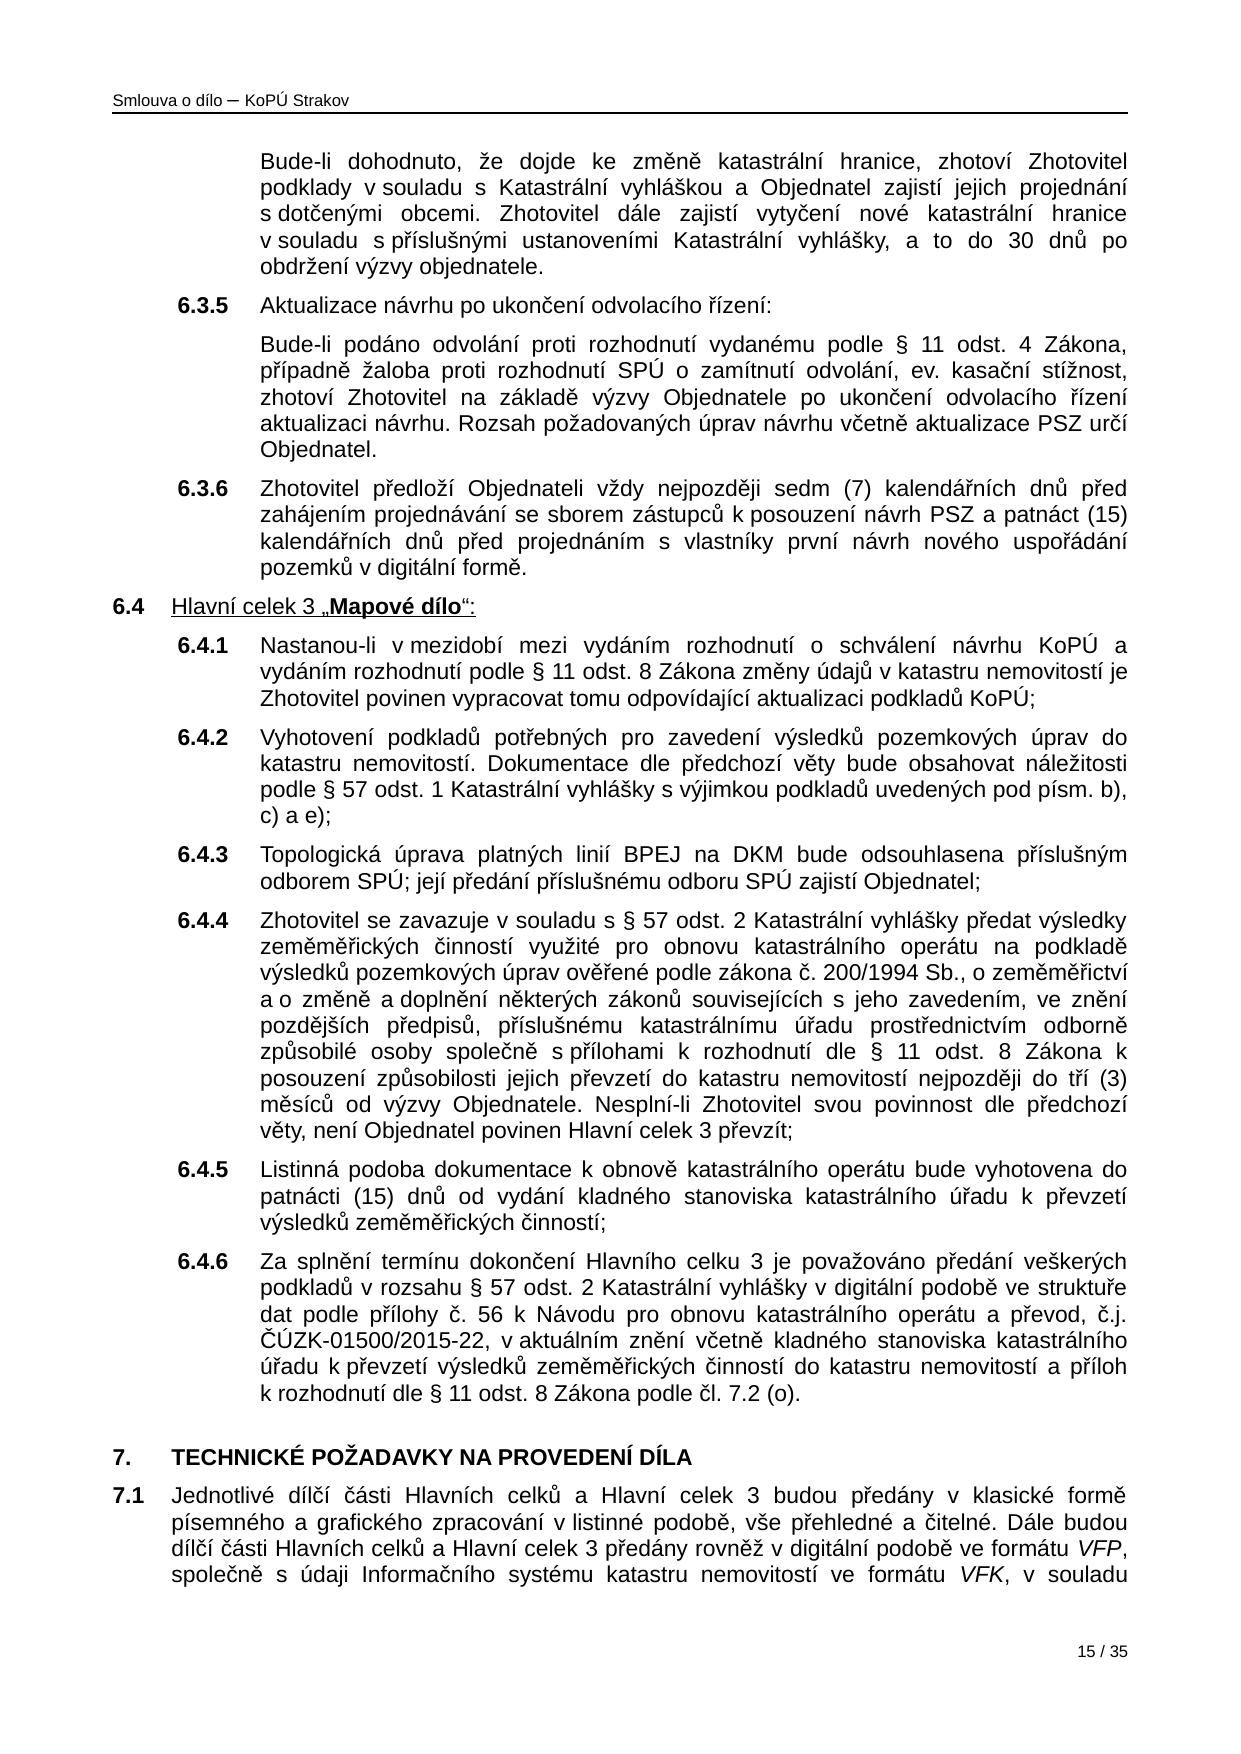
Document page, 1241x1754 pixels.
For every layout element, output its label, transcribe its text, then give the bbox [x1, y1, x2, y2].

text Nastanou-li v mezidobí mezi vydáním rozhodnutí o schválení návrhu KoPÚ a vydáním rozhodnutí podle § 11 odst. 8 Zákona změny údajů v katastru nemovitostí je Zhotovitel povinen vypracovat tomu odpovídající aktualizaci podkladů KoPÚ; [177, 632, 1128, 711]
text Hlavní celek 3 „Mapové dílo“: [112, 593, 1128, 619]
text Technické požadavky na provedení díla [112, 1443, 1128, 1470]
text Topologická úprava platných linií BPEJ na DKM bude odsouhlasena příslušným odborem SPÚ; její předání příslušnému odboru SPÚ zajistí Objednatel; [177, 841, 1128, 894]
list Bude-li podáno odvolání proti rozhodnutí vydanému podle § 11 odst. 4 Zákona, případně žaloba proti rozhodnutí SPÚ o zamítnutí odvolání, ev. kasační stížnost, zhotoví Zhotovitel na základě výzvy Objednatele po ukončení odvolacího řízení aktualizaci návrhu. Rozsah požadovaných úprav návrhu včetně aktualizace PSZ určí Objednatel. [260, 331, 1128, 463]
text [112, 1482, 1128, 1588]
list Bude-li dohodnuto, že dojde ke změně katastrální hranice, zhotoví Zhotovitel podklady v souladu s Katastrální vyhláškou a Objednatel zajistí jejich projednání s dotčenými obcemi. Zhotovitel dále zajistí vytyčení nové katastrální hranice v souladu s příslušnými ustanoveními Katastrální vyhlášky, a to do 30 dnů po obdržení výzvy objednatele. [260, 148, 1128, 279]
text Aktualizace návrhu po ukončení odvolacího řízení: [177, 292, 1128, 318]
text Zhotovitel předloží Objednateli vždy nejpozději sedm (7) kalendářních dnů před zahájením projednávání se sborem zástupců k posouzení návrh PSZ a patnáct (15) kalendářních dnů před projednáním s vlastníky první návrh nového uspořádání pozemků v digitální formě. [177, 475, 1128, 581]
text Za splnění termínu dokončení Hlavního celku 3 je považováno předání veškerých podkladů v rozsahu § 57 odst. 2 Katastrální vyhlášky v digitální podobě ve struktuře dat podle přílohy č. 56 k Návodu pro obnovu katastrálního operátu a převod, č.j. ČÚZK-01500/2015-22, v aktuálním znění včetně kladného stanoviska katastrálního úřadu k převzetí výsledků zeměměřických činností do katastru nemovitostí a příloh k rozhodnutí dle § 11 odst. 8 Zákona podle čl. 7.2 (o). [177, 1248, 1128, 1406]
text Zhotovitel se zavazuje v souladu s § 57 odst. 2 Katastrální vyhlášky předat výsledky zeměměřických činností využité pro obnovu katastrálního operátu na podkladě výsledků pozemkových úprav ověřené podle zákona č. 200/1994 Sb., o zeměměřictví a o změně a doplnění některých zákonů souvisejících s jeho zavedením, ve znění pozdějších předpisů, příslušnému katastrálnímu úřadu prostřednictvím odborně způsobilé osoby společně s přílohami k rozhodnutí dle § 11 odst. 8 Zákona k posouzení způsobilosti jejich převzetí do katastru nemovitostí nejpozději do tří (3) měsíců od výzvy Objednatele. Nesplní-li Zhotovitel svou povinnost dle předchozí věty, není Objednatel povinen Hlavní celek 3 převzít; [177, 907, 1128, 1144]
text Listinná podoba dokumentace k obnově katastrálního operátu bude vyhotovena do patnácti (15) dnů od vydání kladného stanoviska katastrálního úřadu k převzetí výsledků zeměměřických činností; [177, 1156, 1128, 1235]
text Vyhotovení podkladů potřebných pro zavedení výsledků pozemkových úprav do katastru nemovitostí. Dokumentace dle předchozí věty bude obsahovat náležitosti podle § 57 odst. 1 Katastrální vyhlášky s výjimkou podkladů uvedených pod písm. b), c) a e); [177, 723, 1128, 829]
